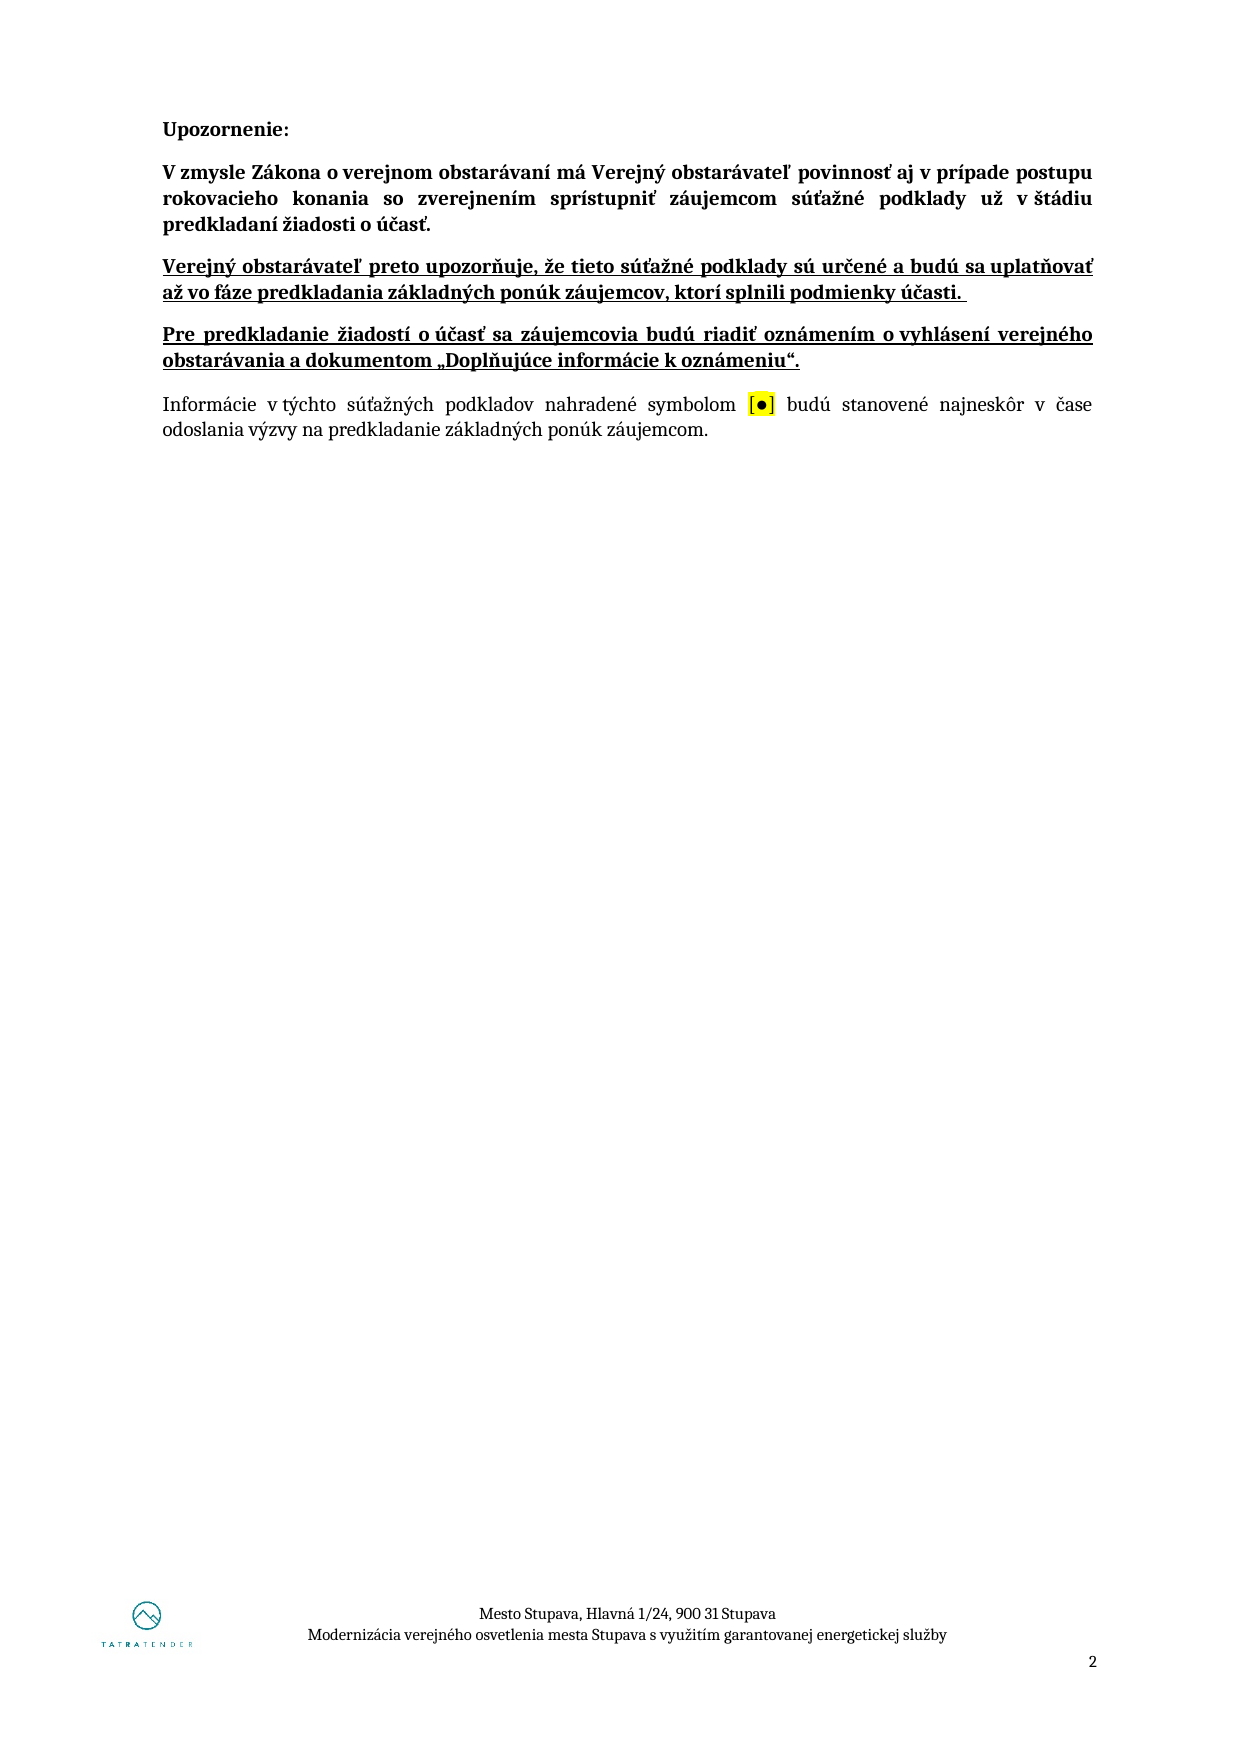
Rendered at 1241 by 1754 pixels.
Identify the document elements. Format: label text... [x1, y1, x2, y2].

text V zmysle Zákona o verejnom obstarávaní má Verejný obstarávateľ povinnosť aj v prípade postupu rokovacieho konania so zverejnením sprístupniť záujemcom súťažné podklady už v štádiu predkladaní žiadosti o účasť. [162, 161, 1093, 236]
text Pre predkladanie žiadostí o účasť sa záujemcovia budú riadiť oznámením o vyhlásení verejného obstarávania a dokumentom „Doplňujúce informácie k oznámeniu“. [162, 323, 1093, 343]
text Verejný obstarávateľ preto upozorňuje, že tieto súťažné podklady sú určené a budú sa uplatňovať až vo fáze predkladania základných ponúk záujemcov, ktorí splnili podmienky účasti. [162, 255, 1093, 275]
picture [80, 1577, 213, 1671]
text Verejný obstarávateľ preto upozorňuje, že tieto súťažné podklady sú určené a budú sa uplatňovať až vo fáze predkladania základných ponúk záujemcov, ktorí splnili podmienky účasti. [162, 276, 1093, 304]
text Informácie v týchto súťažných podkladov nahradené symbolom [●] budú stanovené najneskôr v čase odoslania výzvy na predkladanie základných ponúk záujemcom. [162, 391, 1093, 442]
text Pre predkladanie žiadostí o účasť sa záujemcovia budú riadiť oznámením o vyhlásení verejného obstarávania a dokumentom „Doplňujúce informácie k oznámeniu“. [162, 344, 1093, 373]
text Upozornenie: [162, 118, 1093, 142]
